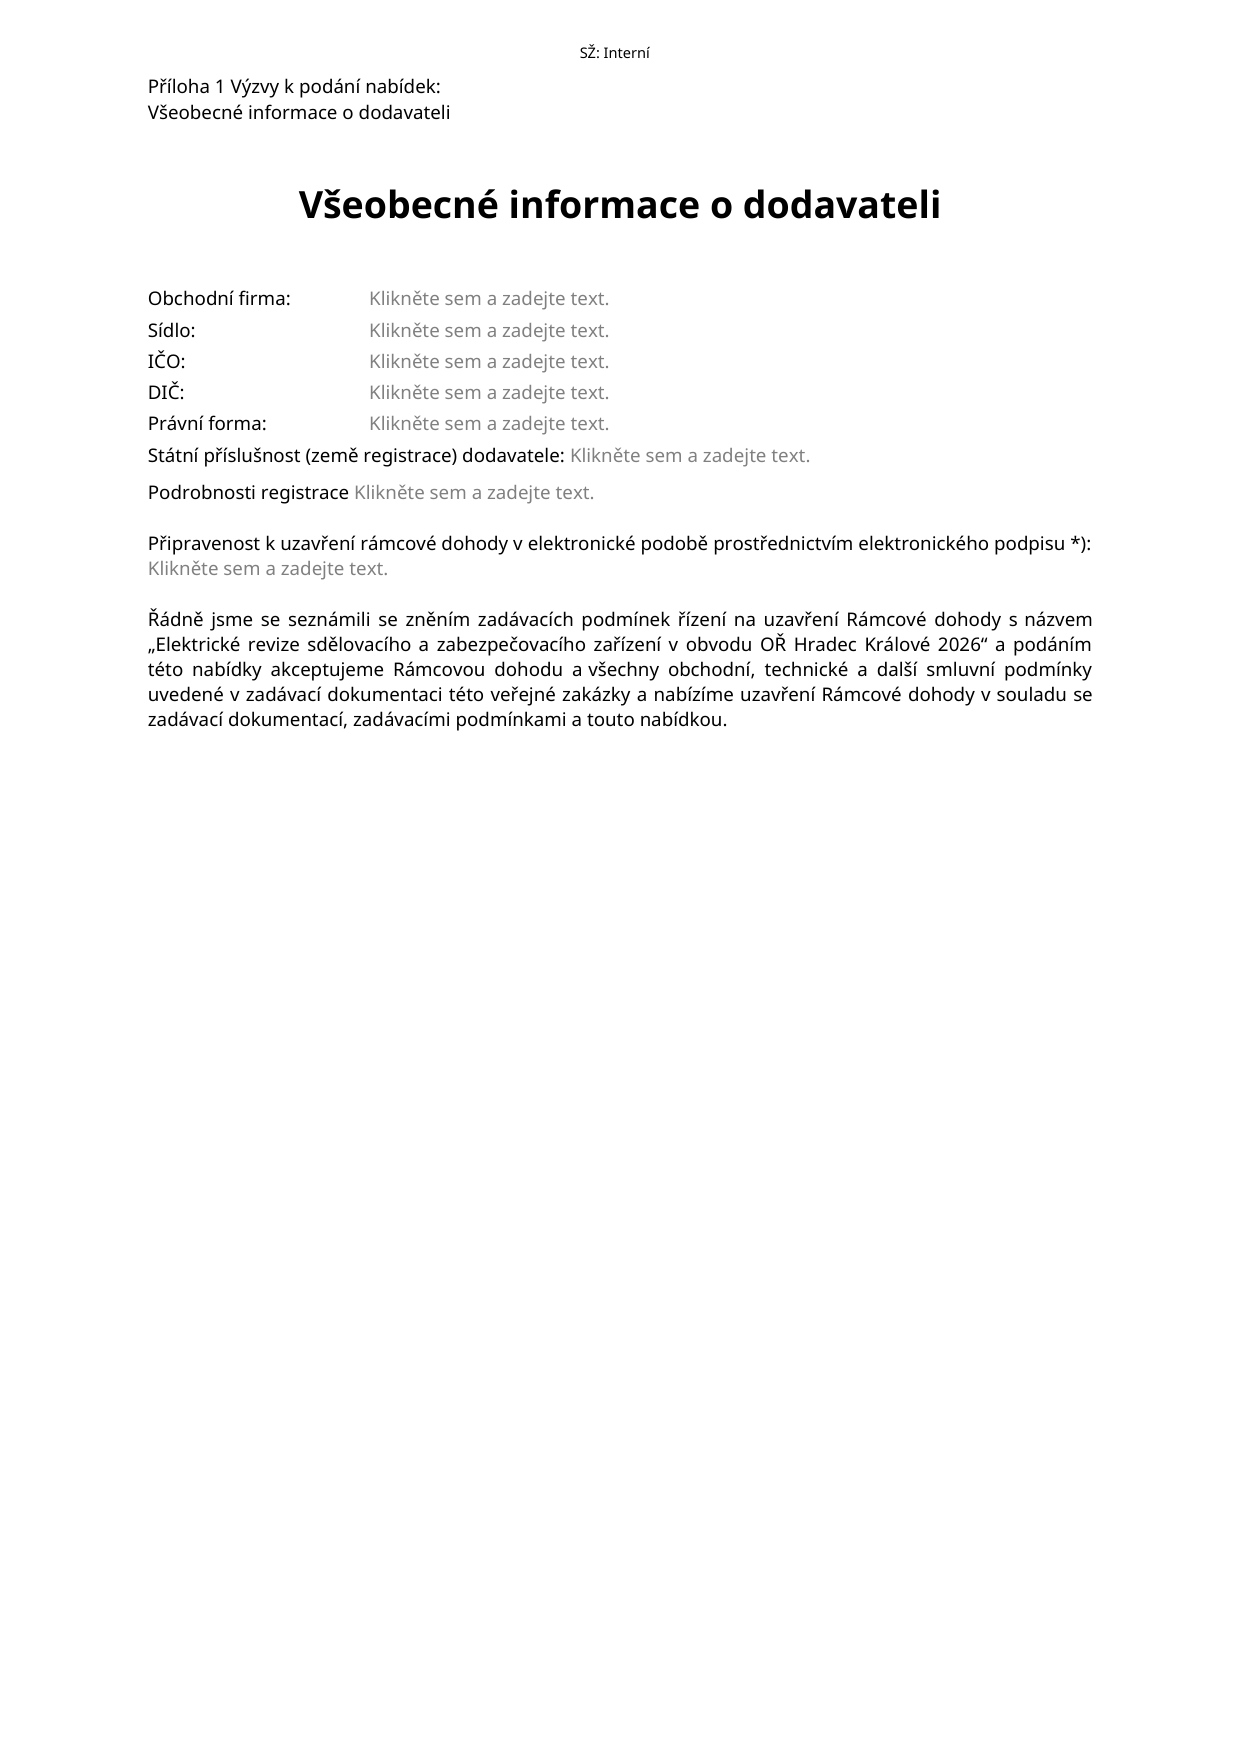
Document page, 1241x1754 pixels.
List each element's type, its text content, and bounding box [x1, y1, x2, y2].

text Připravenost k uzavření rámcové dohody v elektronické podobě prostřednictvím elektronického podpisu *): [148, 530, 1093, 581]
text Právní forma: [148, 411, 1093, 436]
text Řádně jsme se seznámili se zněním zadávacích podmínek řízení na uzavření Rámcové dohody s názvem „Elektrické revize sdělovacího a zabezpečovacího zařízení v obvodu OŘ Hradec Králové 2026“ a podáním této nabídky akceptujeme Rámcovou dohodu a všechny obchodní, technické a další smluvní podmínky uvedené v zadávací dokumentaci této veřejné zakázky a nabízíme uzavření Rámcové dohody v souladu se zadávací dokumentací, zadávacími podmínkami a touto nabídkou. [148, 606, 1093, 731]
text Obchodní firma: [148, 286, 1093, 311]
text DIČ: [148, 379, 1093, 404]
text Sídlo: [148, 317, 1093, 342]
text Státní příslušnost (země registrace) dodavatele: [148, 442, 1093, 467]
title Všeobecné informace o dodavateli [148, 178, 1093, 229]
text IČO: [148, 348, 1093, 373]
text Podrobnosti registrace [148, 479, 1093, 504]
